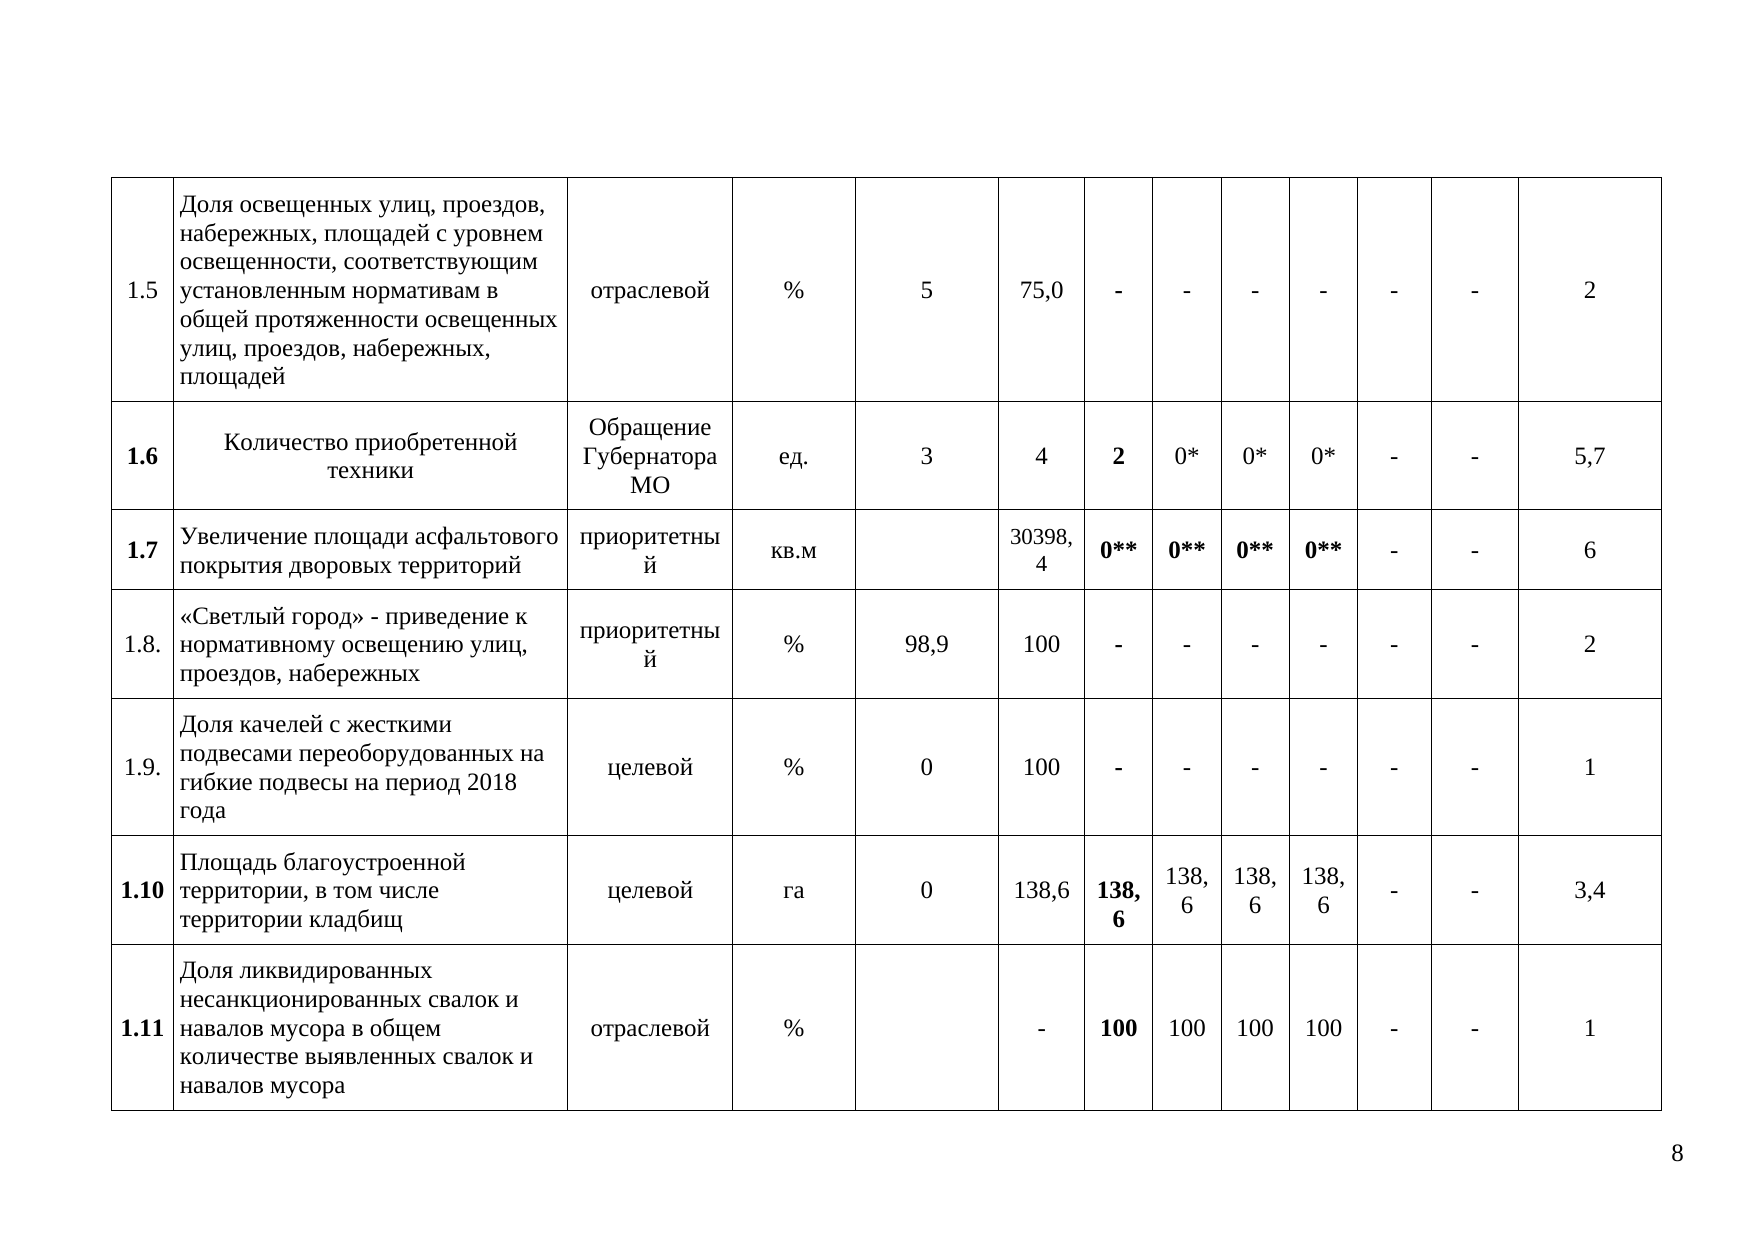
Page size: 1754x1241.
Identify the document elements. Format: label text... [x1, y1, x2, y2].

table_cell отраслевой [568, 178, 732, 401]
table_cell - [1432, 178, 1518, 401]
table_cell 98,9 [856, 590, 998, 698]
table_cell 75,0 [999, 178, 1084, 401]
table_cell 100 [999, 699, 1084, 835]
table_cell - [1222, 178, 1289, 401]
table_cell ед. [733, 402, 855, 509]
table_cell - [1153, 699, 1221, 835]
table_cell - [1153, 590, 1221, 698]
table_cell - [1290, 590, 1357, 698]
table_cell - [1153, 178, 1221, 401]
table_cell Площадь благоустроенной территории, в том числе территории кладбищ [174, 836, 567, 943]
table_cell 0* [1290, 402, 1357, 509]
table_cell - [1358, 402, 1431, 509]
table_cell приоритетный [568, 510, 732, 589]
table_cell Доля ликвидированных несанкционированных свалок и навалов мусора в общем количестве выявленных свалок и навалов мусора [174, 945, 567, 1109]
table_cell 100 [1085, 945, 1152, 1109]
table_cell 138,6 [999, 836, 1084, 943]
table_cell 0* [1153, 402, 1221, 509]
table_cell 1.5 [112, 178, 173, 401]
table_cell - [1222, 590, 1289, 698]
table_cell 5,7 [1519, 402, 1661, 509]
table_cell 5 [856, 178, 998, 401]
table_cell - [1432, 836, 1518, 943]
table_cell 138,6 [1085, 836, 1152, 943]
table_cell - [1432, 402, 1518, 509]
table_cell отраслевой [568, 945, 732, 1109]
table_cell - [1085, 178, 1152, 401]
table_cell - [1358, 945, 1431, 1109]
table_cell % [733, 699, 855, 835]
table_cell 138,6 [1222, 836, 1289, 943]
table_cell 30398,4 [999, 510, 1084, 589]
table_cell Обращение Губернатора МО [568, 402, 732, 509]
table_cell целевой [568, 836, 732, 943]
table_cell % [733, 945, 855, 1109]
table_cell 0** [1085, 510, 1152, 589]
table_cell 1 [1519, 699, 1661, 835]
table_cell - [1358, 699, 1431, 835]
table_cell 138,6 [1153, 836, 1221, 943]
table_cell % [733, 178, 855, 401]
table_cell - [1222, 699, 1289, 835]
table_cell 2 [1085, 402, 1152, 509]
table_cell - [1432, 699, 1518, 835]
table_cell 1.8. [112, 590, 173, 698]
table_cell - [1432, 945, 1518, 1109]
table_cell 2 [1519, 590, 1661, 698]
table_cell - [1085, 590, 1152, 698]
table_cell - [1085, 699, 1152, 835]
table_cell - [1358, 590, 1431, 698]
table_cell 1.9. [112, 699, 173, 835]
table_cell 1.7 [112, 510, 173, 589]
table_cell 4 [999, 402, 1084, 509]
table_cell 100 [1153, 945, 1221, 1109]
table_cell 138,6 [1290, 836, 1357, 943]
table_cell - [1358, 178, 1431, 401]
table_cell 0 [856, 699, 998, 835]
table_cell 0** [1153, 510, 1221, 589]
table_cell - [1358, 836, 1431, 943]
table_cell - [999, 945, 1084, 1109]
table_cell - [1358, 510, 1431, 589]
table_cell - [1432, 590, 1518, 698]
table_cell Доля качелей с жесткими подвесами переоборудованных на гибкие подвесы на период 2018 года [174, 699, 567, 835]
table_cell 100 [1290, 945, 1357, 1109]
table_cell «Светлый город» - приведение к нормативному освещению улиц, проездов, набережных [174, 590, 567, 698]
table_cell % [733, 590, 855, 698]
table_cell 0 [856, 836, 998, 943]
table_cell 1 [1519, 945, 1661, 1109]
table_cell 100 [999, 590, 1084, 698]
table_cell 0* [1222, 402, 1289, 509]
table_cell 1.6 [112, 402, 173, 509]
table_cell приоритетный [568, 590, 732, 698]
table_cell 1.10 [112, 836, 173, 943]
table_cell 1.11 [112, 945, 173, 1109]
table_cell 0** [1290, 510, 1357, 589]
table_cell [856, 945, 998, 1109]
table_cell Доля освещенных улиц, проездов, набережных, площадей с уровнем освещенности, соответствующим установленным нормативам в общей протяженности освещенных улиц, проездов, набережных, площадей [174, 178, 567, 401]
table_cell целевой [568, 699, 732, 835]
table_cell 6 [1519, 510, 1661, 589]
table_cell 3,4 [1519, 836, 1661, 943]
table_cell кв.м [733, 510, 855, 589]
table_cell - [1290, 699, 1357, 835]
table_cell - [1290, 178, 1357, 401]
table_cell [856, 510, 998, 589]
table_cell 2 [1519, 178, 1661, 401]
table_cell 100 [1222, 945, 1289, 1109]
table_cell - [1432, 510, 1518, 589]
table_cell 0** [1222, 510, 1289, 589]
table_cell 3 [856, 402, 998, 509]
table_cell Увеличение площади асфальтового покрытия дворовых территорий [174, 510, 567, 589]
table_cell га [733, 836, 855, 943]
table_cell Количество приобретенной техники [174, 402, 567, 509]
